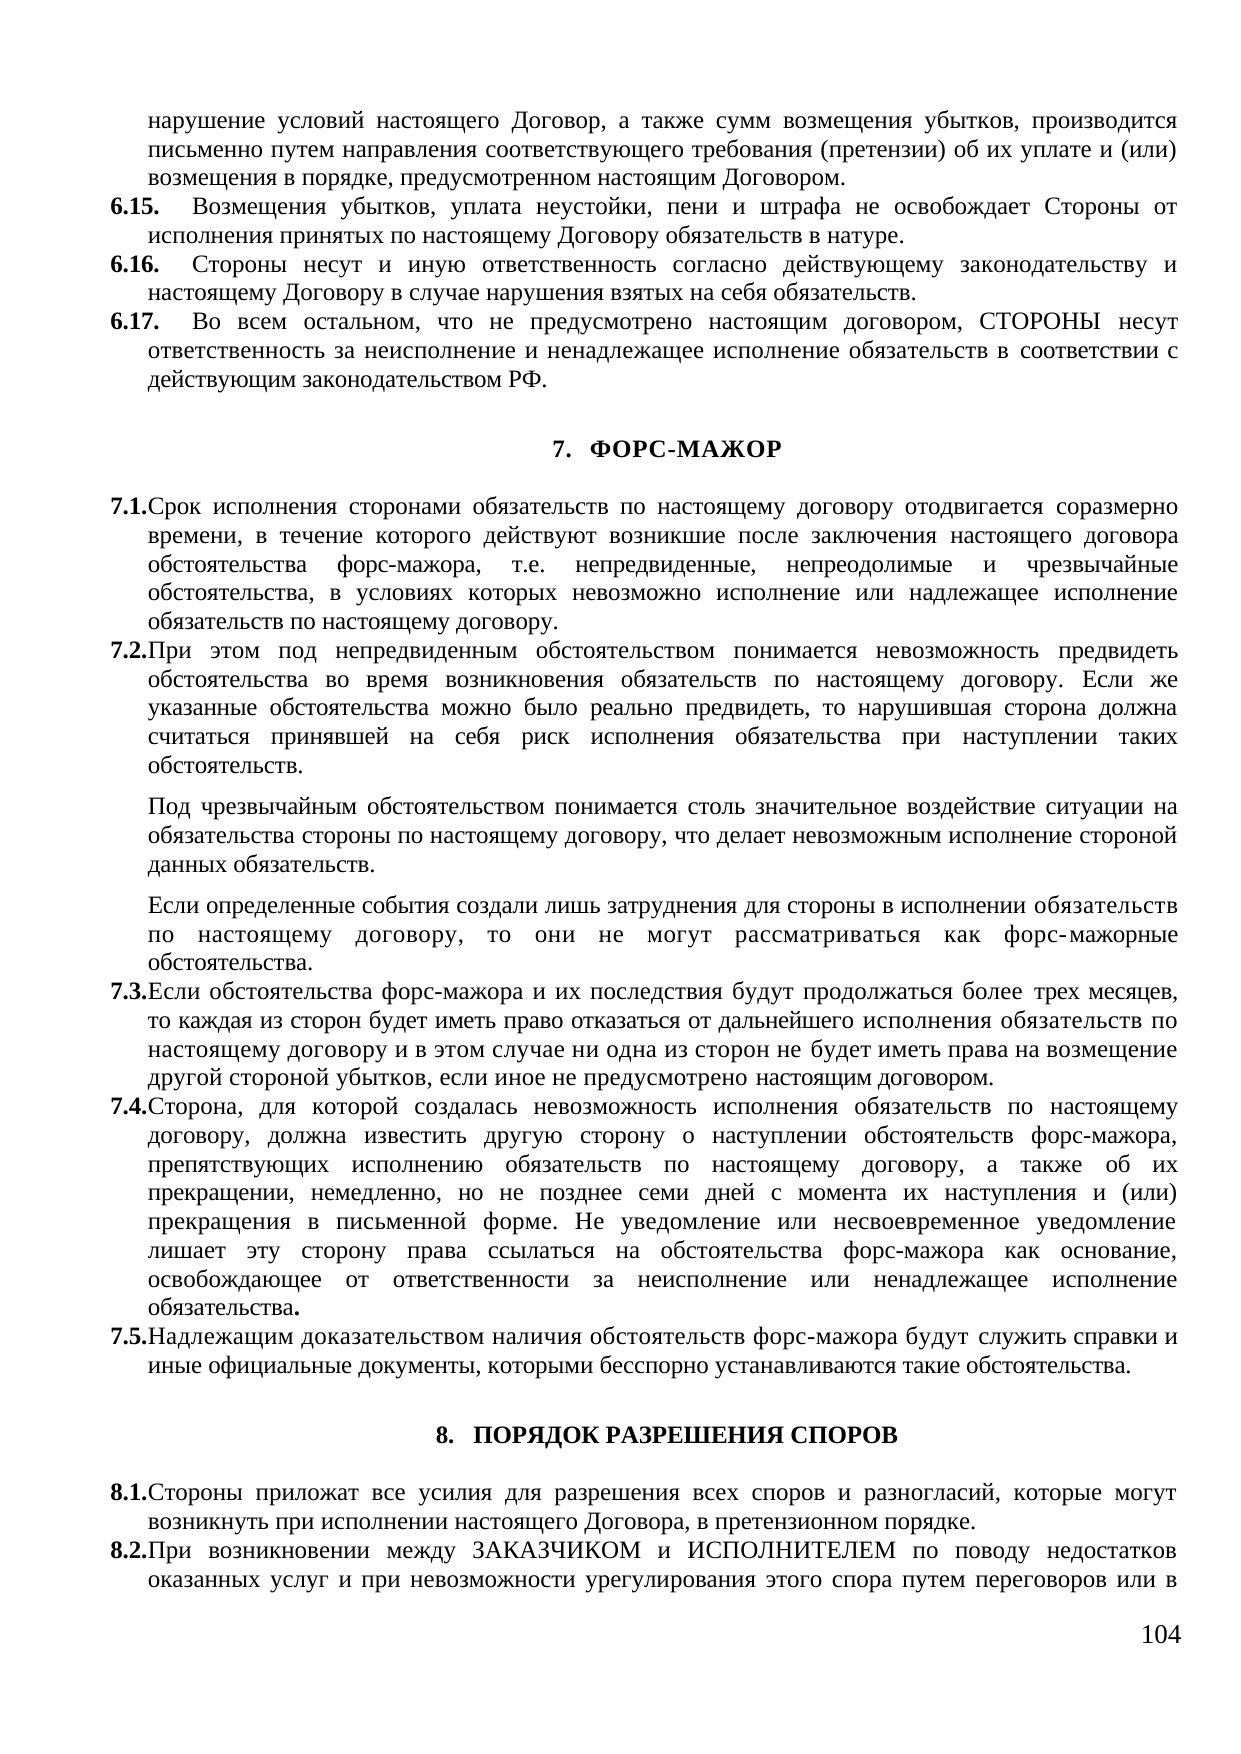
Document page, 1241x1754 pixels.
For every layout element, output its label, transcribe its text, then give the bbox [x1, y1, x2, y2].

list Возмещения убытков, уплата неустойки, пени и штрафа не освобождает Стороны от исполнения принятых по настоящему Договору обязательств в натуре. [110, 191, 1178, 249]
list Стороны несут и иную ответственность согласно действующему законодательству и настоящему Договору в случае нарушения взятых на себя обязательств. [110, 249, 1178, 306]
list Стороны приложат все усилия для разрешения всех споров и разногласий, которые могут возникнуть при исполнении настоящего Договора, в претензионном порядке. [110, 1477, 1178, 1535]
list Сторона, для которой создалась невозможность исполнения обязательств по настоящему договору, должна известить другую сторону о наступлении обстоятельств форс-мажора, препятствующих исполнению обязательств по настоящему договору, а также об их прекращении, немедленно, но не позднее семи дней с момента их наступления и (или) прекращения в письменной форме. Не уведомление или несвоевременное уведомление лишает эту сторону права ссылаться на обстоятельства форс-мажора как основание, освобождающее от ответственности за неисполнение или ненадлежащее исполнение обязательства. [110, 1091, 1178, 1321]
list Надлежащим доказательством наличия обстоятельств форс-мажора будут служить справки и иные официальные документы, которыми бесспорно устанавливаются такие обстоятельства. [110, 1321, 1178, 1379]
list Если обстоятельства форс-мажора и их последствия будут продолжаться более трех месяцев, то каждая из сторон будет иметь право отказаться от дальнейшего исполнения обязательств по настоящему договору и в этом случае ни одна из сторон не будет иметь права на возмещение другой стороной убытков, если иное не предусмотрено настоящим договором. [110, 976, 1178, 1091]
text Под чрезвычайным обстоятельством понимается столь значительное воздействие ситуации на обязательства стороны по настоящему договору, что делает невозможным исполнение стороной данных обязательств. [148, 791, 1178, 877]
list Во всем остальном, что не предусмотрено настоящим договором, СТОРОНЫ несут ответственность за неисполнение и ненадлежащее исполнение обязательств в соответствии с действующим законодательством РФ. [110, 306, 1178, 392]
list Срок исполнения сторонами обязательств по настоящему договору отодвигается соразмерно времени, в течение которого действуют возникшие после заключения настоящего договора обстоятельства форс-мажора, т.е. непредвиденные, непреодолимые и чрезвычайные обстоятельства, в условиях которых невозможно исполнение или надлежащее исполнение обязательств по настоящему договору. [110, 491, 1178, 635]
list ФОРС-МАЖОР [156, 434, 1178, 462]
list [110, 105, 1178, 191]
list При этом под непредвиденным обстоятельством понимается невозможность предвидеть обстоятельства во время возникновения обязательств по настоящему договору. Если же указанные обстоятельства можно было реально предвидеть, то нарушившая сторона должна считаться принявшей на себя риск исполнения обязательства при наступлении таких обстоятельств. [110, 635, 1178, 779]
text Если определенные события создали лишь затруднения для стороны в исполнении обязательств по настоящему договору, то они не могут рассматриваться как форс-мажорные обстоятельства. [148, 890, 1178, 976]
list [110, 1535, 1178, 1592]
list ПОРЯДОК РАЗРЕШЕНИЯ СПОРОВ [156, 1420, 1178, 1449]
